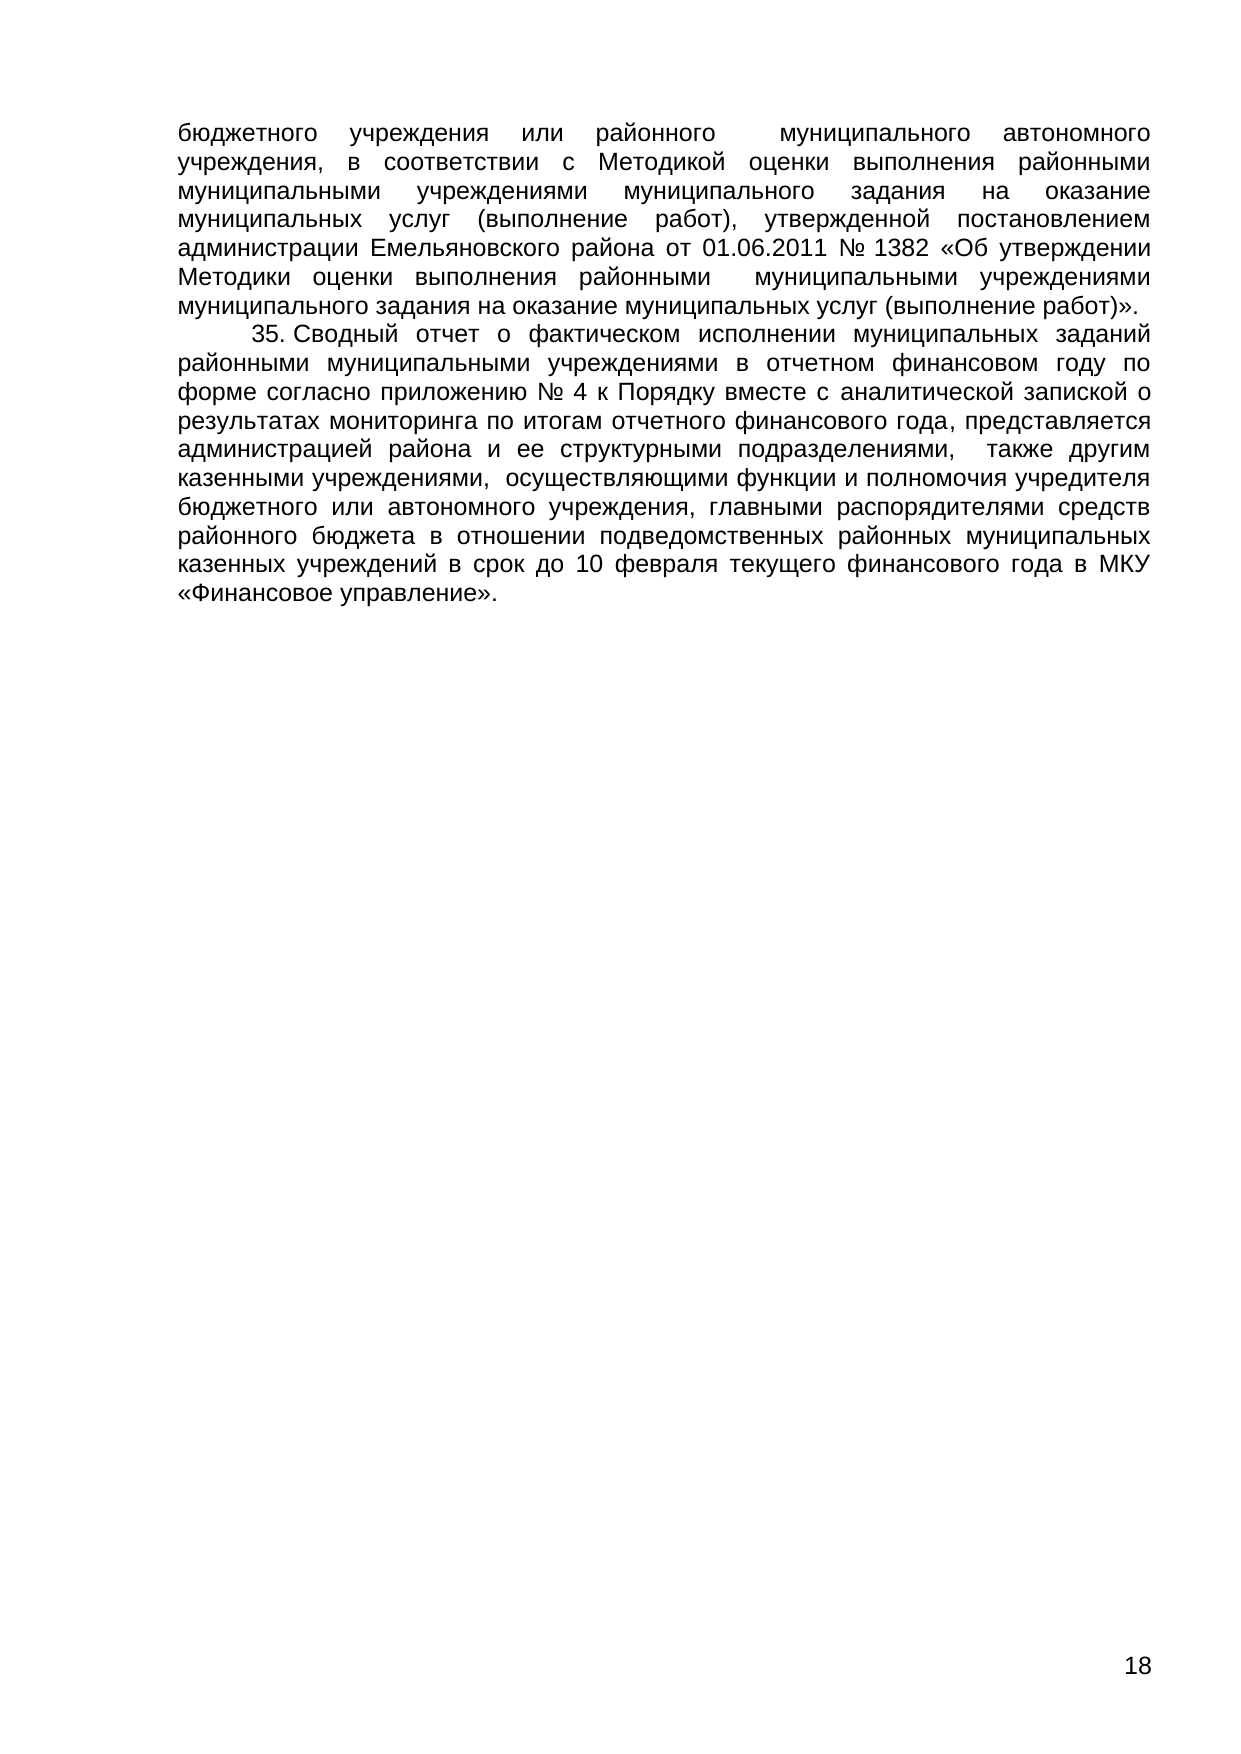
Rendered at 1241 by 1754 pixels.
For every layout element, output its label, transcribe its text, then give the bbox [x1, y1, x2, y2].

text 35. Сводный отчет о фактическом исполнении муниципальных заданий районными муниципальными учреждениями в отчетном финансовом году по форме согласно приложению № 4 к Порядку вместе с аналитической запиской о результатах мониторинга по итогам отчетного финансового года, представляется администрацией района и ее структурными подразделениями, также другим казенными учреждениями, осуществляющими функции и полномочия учредителя бюджетного или автономного учреждения, главными распорядителями средств районного бюджета в отношении подведомственных районных муниципальных казенных учреждений в срок до 10 февраля текущего финансового года в МКУ «Финансовое управление». [177, 319, 1152, 607]
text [177, 118, 1152, 319]
